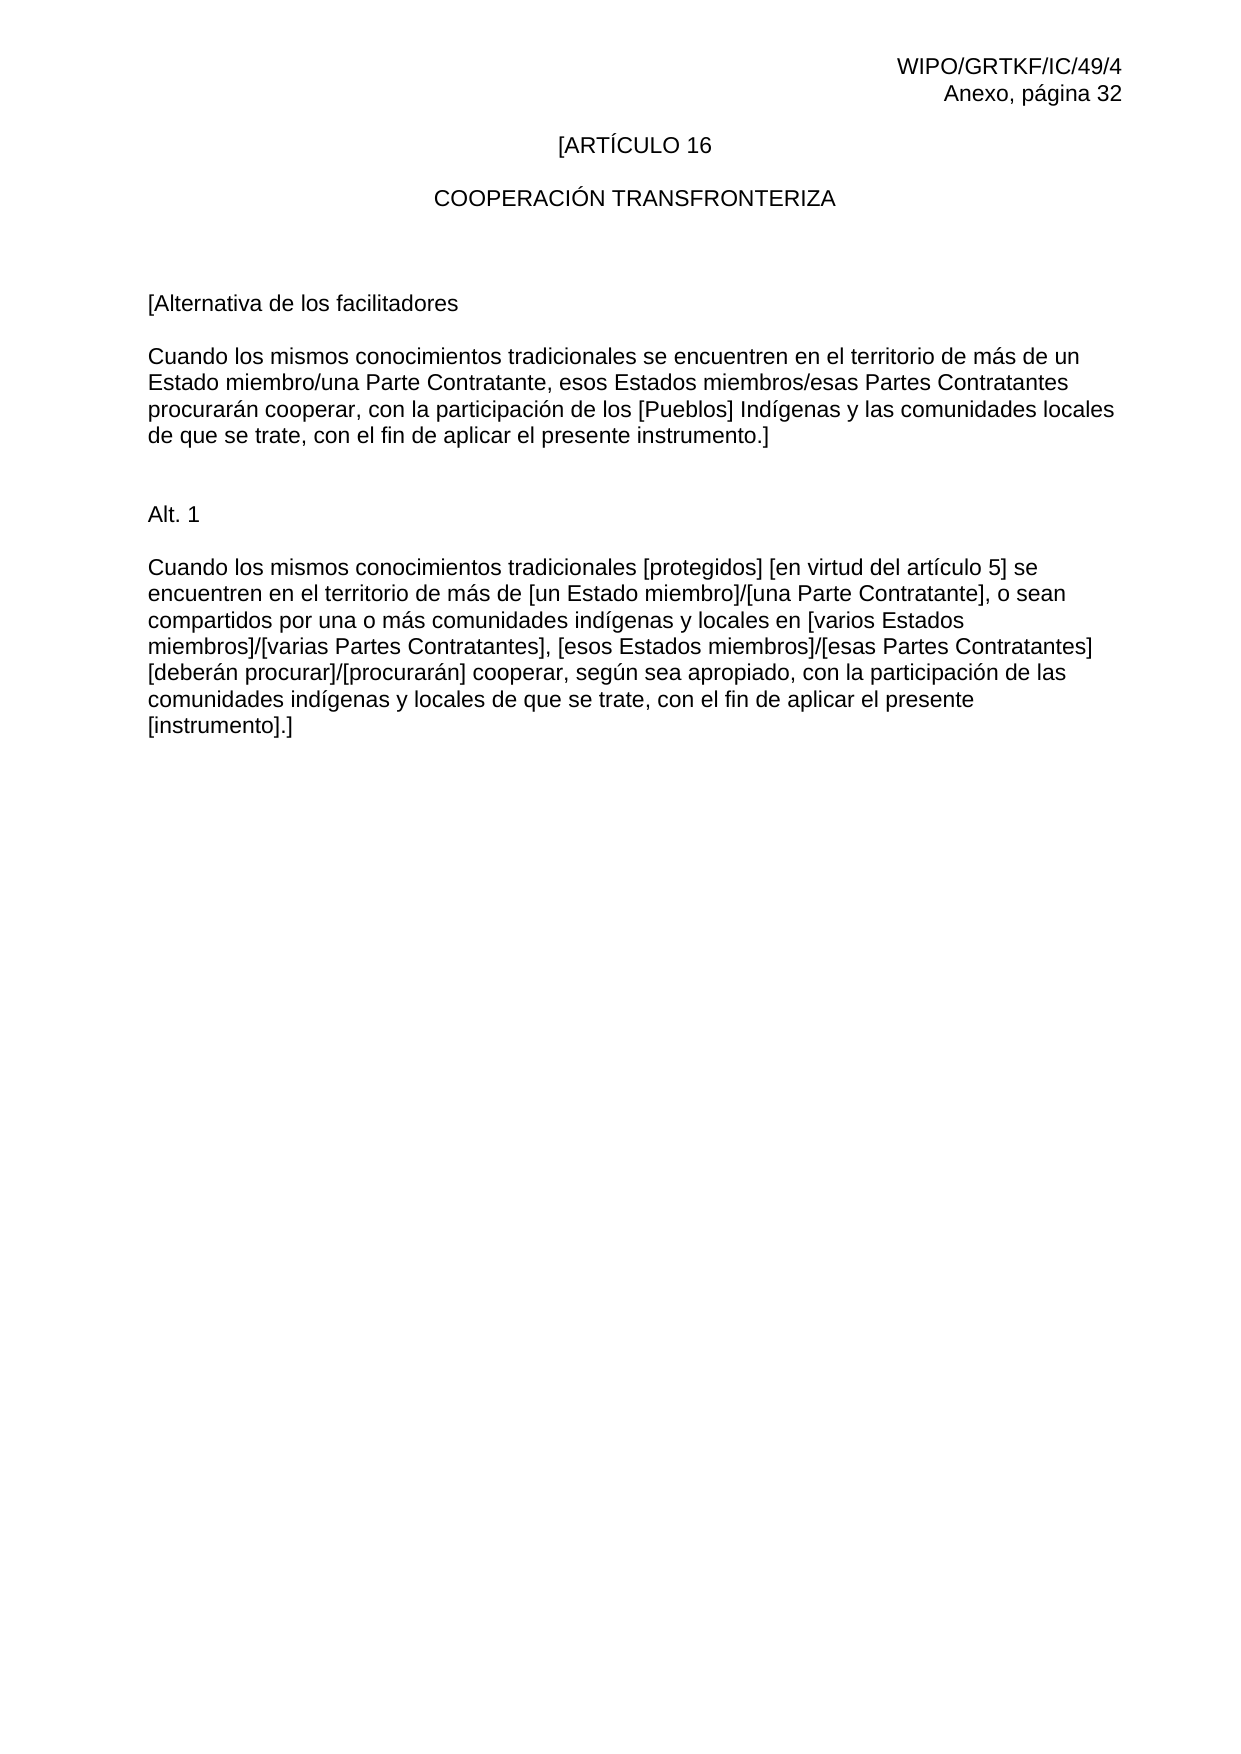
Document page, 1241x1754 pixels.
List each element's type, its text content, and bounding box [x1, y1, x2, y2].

text Cuando los mismos conocimientos tradicionales se encuentren en el territorio de más de un Estado miembro/una Parte Contratante, esos Estados miembros/esas Partes Contratantes procurarán cooperar, con la participación de los [Pueblos] Indígenas y las comunidades locales de que se trate, con el fin de aplicar el presente instrumento.] [148, 343, 1122, 448]
text Alt. 1 [148, 501, 1122, 527]
text Cuando los mismos conocimientos tradicionales [protegidos] [en virtud del artículo 5] se encuentren en el territorio de más de [un Estado miembro]/[una Parte Contratante], o sean compartidos por una o más comunidades indígenas y locales en [varios Estados miembros]/[varias Partes Contratantes], [esos Estados miembros]/[esas Partes Contratantes] [deberán procurar]/[procurarán] cooperar, según sea apropiado, con la participación de las comunidades indígenas y locales de que se trate, con el fin de aplicar el presente [instrumento].] [148, 554, 1122, 738]
text [Alternativa de los facilitadores [148, 290, 1122, 317]
text COOPERACIÓN TRANSFRONTERIZA [148, 185, 1122, 211]
text [ARTÍCULO 16 [148, 132, 1122, 158]
